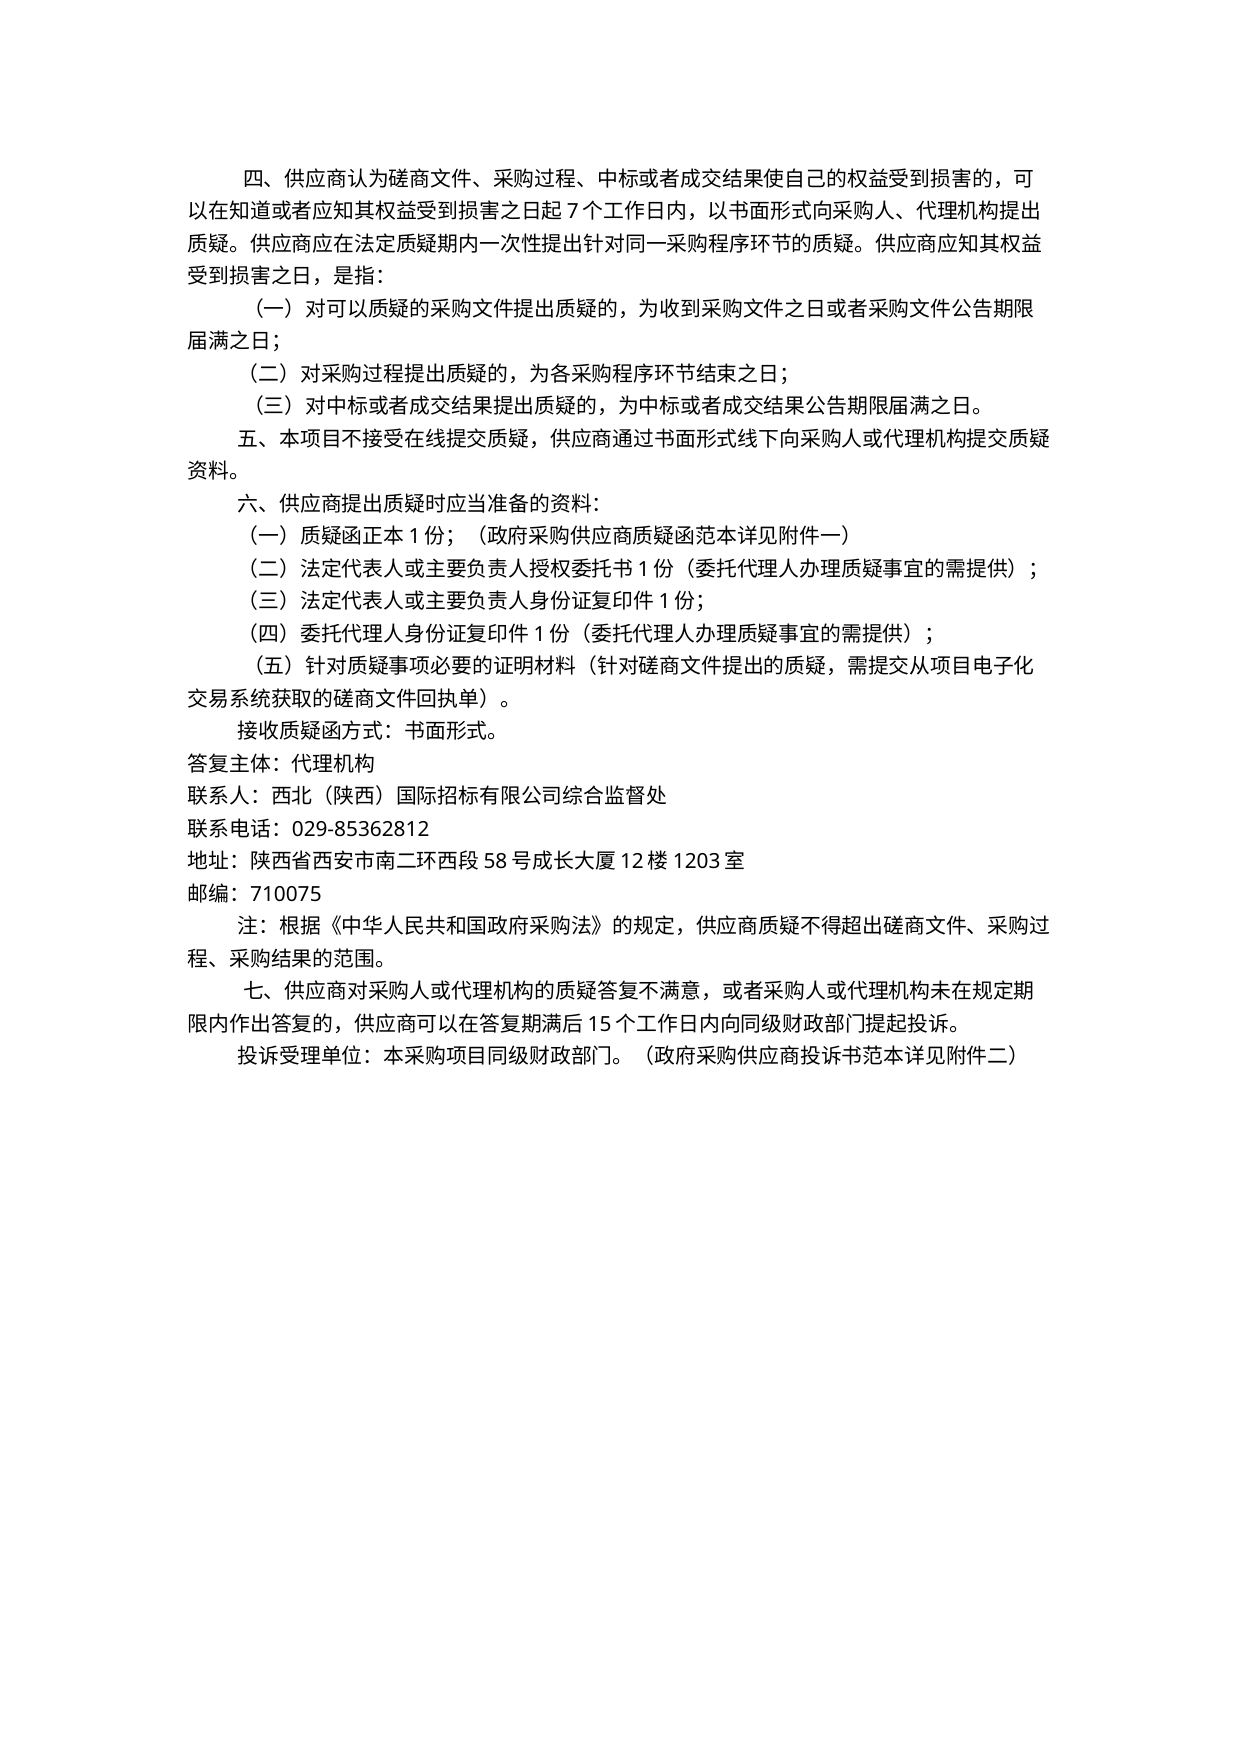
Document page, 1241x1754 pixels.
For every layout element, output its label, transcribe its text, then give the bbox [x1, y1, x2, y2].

text 接收质疑函方式：书面形式。 [187, 714, 1053, 747]
text 邮编：710075 [187, 877, 1053, 909]
text （五）针对质疑事项必要的证明材料（针对磋商文件提出的质疑，需提交从项目电子化交易系统获取的磋商文件回执单）。 [187, 649, 1053, 714]
text 地址：陕西省西安市南二环西段58号成长大厦12楼1203室 [187, 844, 1053, 877]
text 四、供应商认为磋商文件、采购过程、中标或者成交结果使自己的权益受到损害的，可以在知道或者应知其权益受到损害之日起7个工作日内，以书面形式向采购人、代理机构提出质疑。供应商应在法定质疑期内一次性提出针对同一采购程序环节的质疑。供应商应知其权益受到损害之日，是指： [187, 162, 1053, 292]
text 五、本项目不接受在线提交质疑，供应商通过书面形式线下向采购人或代理机构提交质疑资料。 [187, 422, 1053, 487]
text （二）对采购过程提出质疑的，为各采购程序环节结束之日； [187, 357, 1053, 389]
text 联系电话：029-85362812 [187, 812, 1053, 844]
text 联系人：西北（陕西）国际招标有限公司综合监督处 [187, 779, 1053, 812]
text 注：根据《中华人民共和国政府采购法》的规定，供应商质疑不得超出磋商文件、采购过程、采购结果的范围。 [187, 909, 1053, 974]
text 七、供应商对采购人或代理机构的质疑答复不满意，或者采购人或代理机构未在规定期限内作出答复的，供应商可以在答复期满后15个工作日内向同级财政部门提起投诉。 [187, 974, 1053, 1039]
text （四）委托代理人身份证复印件1份（委托代理人办理质疑事宜的需提供）； [187, 617, 1053, 649]
text 六、供应商提出质疑时应当准备的资料： [187, 487, 1053, 519]
text （三）对中标或者成交结果提出质疑的，为中标或者成交结果公告期限届满之日。 [187, 389, 1053, 422]
text （三）法定代表人或主要负责人身份证复印件1份； [187, 584, 1053, 617]
text （一）对可以质疑的采购文件提出质疑的，为收到采购文件之日或者采购文件公告期限届满之日； [187, 292, 1053, 357]
text （一）质疑函正本1份；（政府采购供应商质疑函范本详见附件一） [187, 519, 1053, 552]
text （二）法定代表人或主要负责人授权委托书1份（委托代理人办理质疑事宜的需提供）； [187, 552, 1053, 584]
text 投诉受理单位：本采购项目同级财政部门。（政府采购供应商投诉书范本详见附件二） [187, 1039, 1053, 1072]
text 答复主体：代理机构 [187, 747, 1053, 779]
